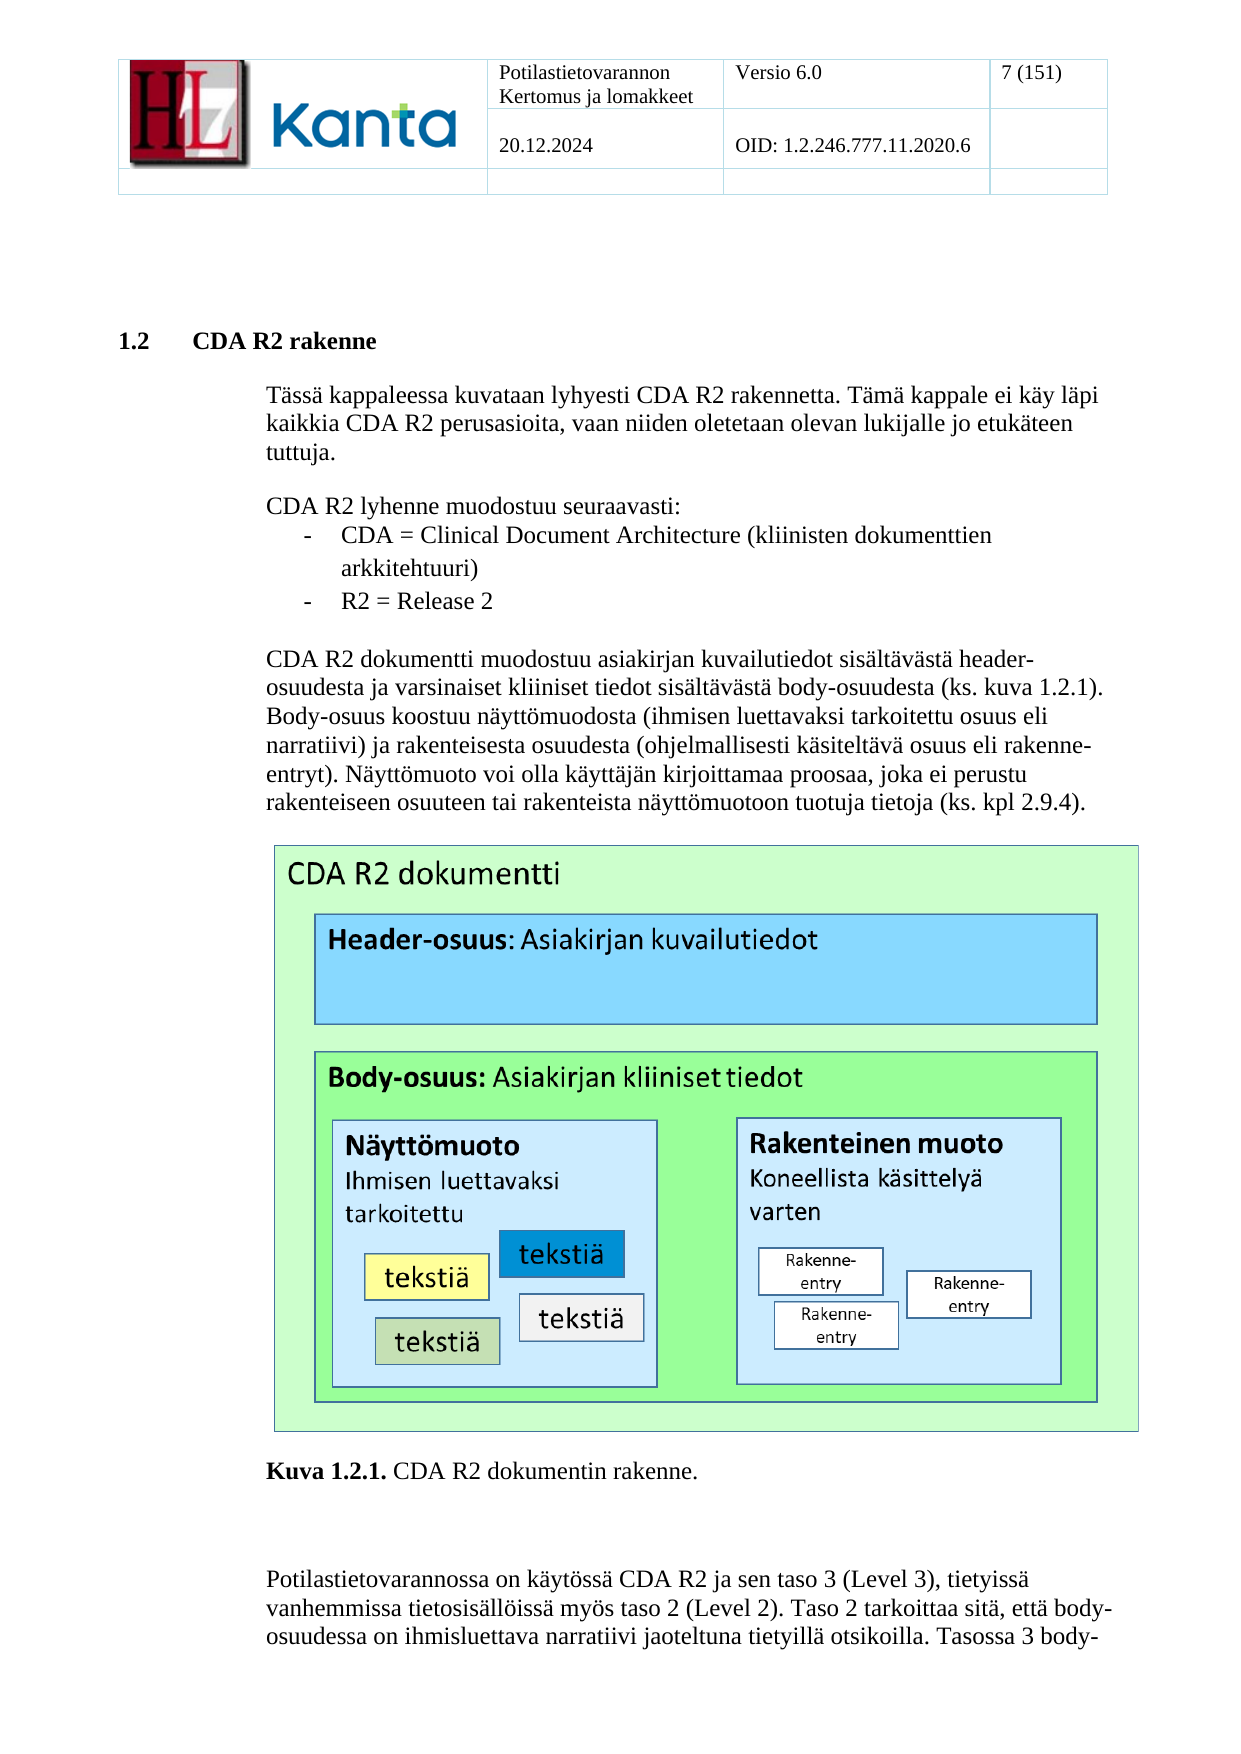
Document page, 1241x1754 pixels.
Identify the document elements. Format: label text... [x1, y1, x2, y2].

list R2 = Release 2 [303, 586, 1122, 614]
picture [264, 93, 467, 159]
text CDA R2 dokumentti muodostuu asiakirjan kuvailutiedot sisältävästä header-osuudesta ja varsinaiset kliiniset tiedot sisältävästä body-osuudesta (ks. kuva 1.2.1). Body-osuus koostuu näyttömuodosta (ihmisen luettavaksi tarkoitettu osuus eli narratiivi) ja rakenteisesta osuudesta (ohjelmallisesti käsiteltävä osuus eli rakenne-entryt). Näyttömuoto voi olla käyttäjän kirjoittamaa proosaa, joka ei perustu rakenteiseen osuuteen tai rakenteista näyttömuotoon tuotuja tietoja (ks. kpl 2.9.3). [266, 644, 1122, 816]
picture [129, 60, 252, 169]
text Kuva 1.2.1. CDA R2 dokumentin rakenne. [266, 1456, 1122, 1485]
subtitle CDA R2 rakenne [118, 326, 1122, 355]
list CDA = Clinical Document Architecture (kliinisten dokumenttien arkkitehtuuri) [303, 520, 1122, 581]
picture [265, 841, 1139, 1432]
text Tässä kappaleessa kuvataan lyhyesti CDA R2 rakennetta. Tämä kappale ei käy läpi kaikkia CDA R2 perusasioita, vaan niiden oletetaan olevan lukijalle jo etukäteen tuttuja. [266, 380, 1122, 466]
text CDA R2 lyhenne muodostuu seuraavasti: [266, 491, 1122, 520]
